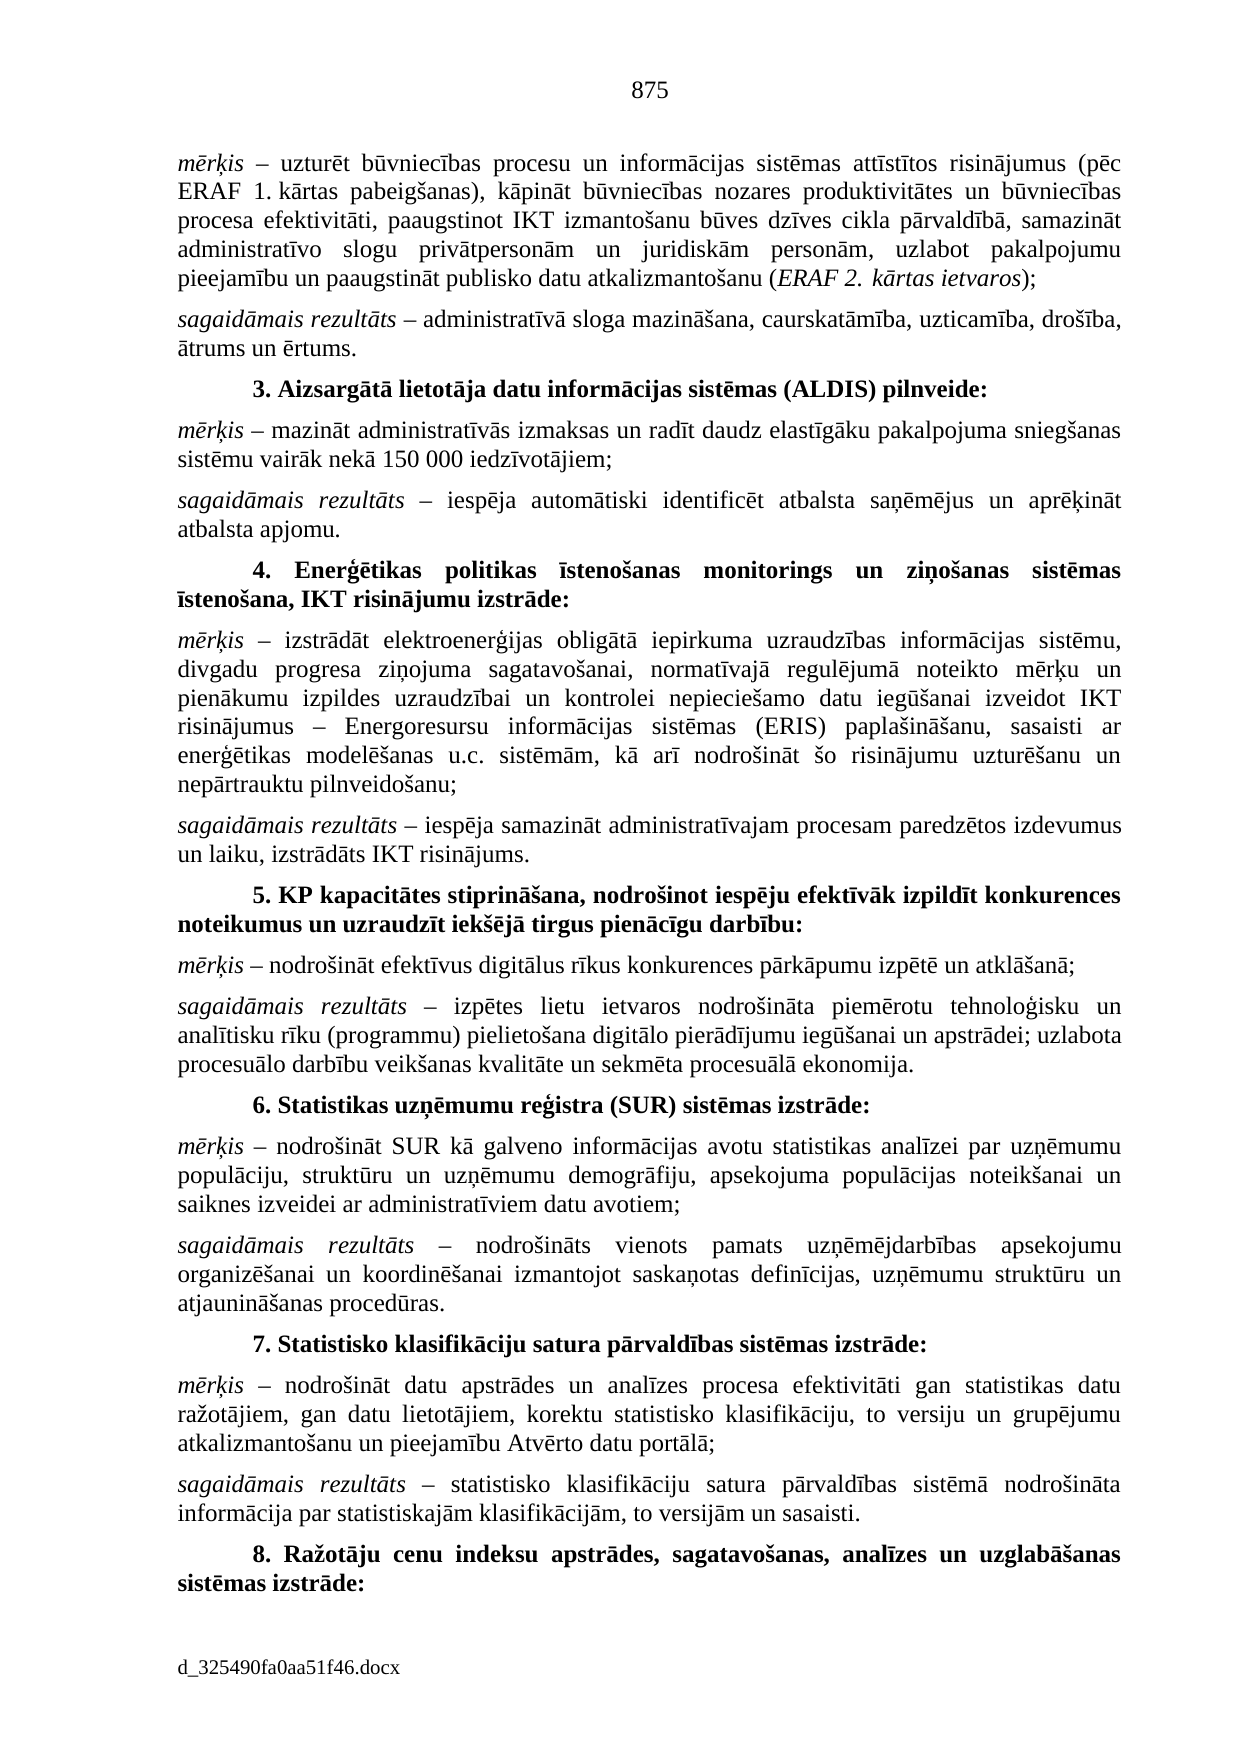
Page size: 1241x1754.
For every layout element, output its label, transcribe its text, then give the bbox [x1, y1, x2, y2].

text mērķis – nodrošināt efektīvus digitālus rīkus konkurences pārkāpumu izpētē un atklāšanā; [177, 950, 1122, 979]
text sagaidāmais rezultāts – statistisko klasifikāciju satura pārvaldības sistēmā nodrošināta informācija par statistiskajām klasifikācijām, to versijām un sasaisti. [177, 1469, 1122, 1526]
text sagaidāmais rezultāts – administratīvā sloga mazināšana, caurskatāmība, uzticamība, drošība, ātrums un ērtums. [177, 304, 1122, 361]
text sagaidāmais rezultāts – izpētes lietu ietvaros nodrošināta piemērotu tehnoloģisku un analītisku rīku (programmu) pielietošana digitālo pierādījumu iegūšanai un apstrādei; uzlabota procesuālo darbību veikšanas kvalitāte un sekmēta procesuālā ekonomija. [177, 991, 1122, 1078]
text mērķis – uzturēt būvniecības procesu un informācijas sistēmas attīstītos risinājumus (pēc ERAF 1. kārtas pabeigšanas), kāpināt būvniecības nozares produktivitātes un būvniecības procesa efektivitāti, paaugstinot IKT izmantošanu būves dzīves cikla pārvaldībā, samazināt administratīvo slogu privātpersonām un juridiskām personām, uzlabot pakalpojumu pieejamību un paaugstināt publisko datu atkalizmantošanu (ERAF 2. kārtas ietvaros); [177, 148, 1122, 291]
text mērķis – nodrošināt SUR kā galveno informācijas avotu statistikas analīzei par uzņēmumu populāciju, struktūru un uzņēmumu demogrāfiju, apsekojuma populācijas noteikšanai un saiknes izveidei ar administratīviem datu avotiem; [177, 1131, 1122, 1218]
text sagaidāmais rezultāts – nodrošināts vienots pamats uzņēmējdarbības apsekojumu organizēšanai un koordinēšanai izmantojot saskaņotas definīcijas, uzņēmumu struktūru un atjaunināšanas procedūras. [177, 1230, 1122, 1316]
text sagaidāmais rezultāts – iespēja samazināt administratīvajam procesam paredzētos izdevumus un laiku, izstrādāts IKT risinājums. [177, 810, 1122, 868]
text 7. Statistisko klasifikāciju satura pārvaldības sistēmas izstrāde: [177, 1329, 1122, 1358]
text mērķis – mazināt administratīvās izmaksas un radīt daudz elastīgāku pakalpojuma sniegšanas sistēmu vairāk nekā 150 000 iedzīvotājiem; [177, 415, 1122, 473]
text 4. Enerģētikas politikas īstenošanas monitorings un ziņošanas sistēmas īstenošana, IKT risinājumu izstrāde: [177, 555, 1122, 613]
text 8. Ražotāju cenu indeksu apstrādes, sagatavošanas, analīzes un uzglabāšanas sistēmas izstrāde: [177, 1539, 1122, 1596]
text mērķis – nodrošināt datu apstrādes un analīzes procesa efektivitāti gan statistikas datu ražotājiem, gan datu lietotājiem, korektu statistisko klasifikāciju, to versiju un grupējumu atkalizmantošanu un pieejamību Atvērto datu portālā; [177, 1370, 1122, 1456]
text mērķis – izstrādāt elektroenerģijas obligātā iepirkuma uzraudzības informācijas sistēmu, divgadu progresa ziņojuma sagatavošanai, normatīvajā regulējumā noteikto mērķu un pienākumu izpildes uzraudzībai un kontrolei nepieciešamo datu iegūšanai izveidot IKT risinājumus – Energoresursu informācijas sistēmas (ERIS) paplašināšanu, sasaisti ar enerģētikas modelēšanas u.c. sistēmām, kā arī nodrošināt šo risinājumu uzturēšanu un nepārtrauktu pilnveidošanu; [177, 625, 1122, 798]
text 3. Aizsargātā lietotāja datu informācijas sistēmas (ALDIS) pilnveide: [177, 374, 1122, 403]
text 6. Statistikas uzņēmumu reģistra (SUR) sistēmas izstrāde: [177, 1090, 1122, 1119]
text 5. KP kapacitātes stiprināšana, nodrošinot iespēju efektīvāk izpildīt konkurences noteikumus un uzraudzīt iekšējā tirgus pienācīgu darbību: [177, 880, 1122, 938]
text sagaidāmais rezultāts – iespēja automātiski identificēt atbalsta saņēmējus un aprēķināt atbalsta apjomu. [177, 485, 1122, 543]
